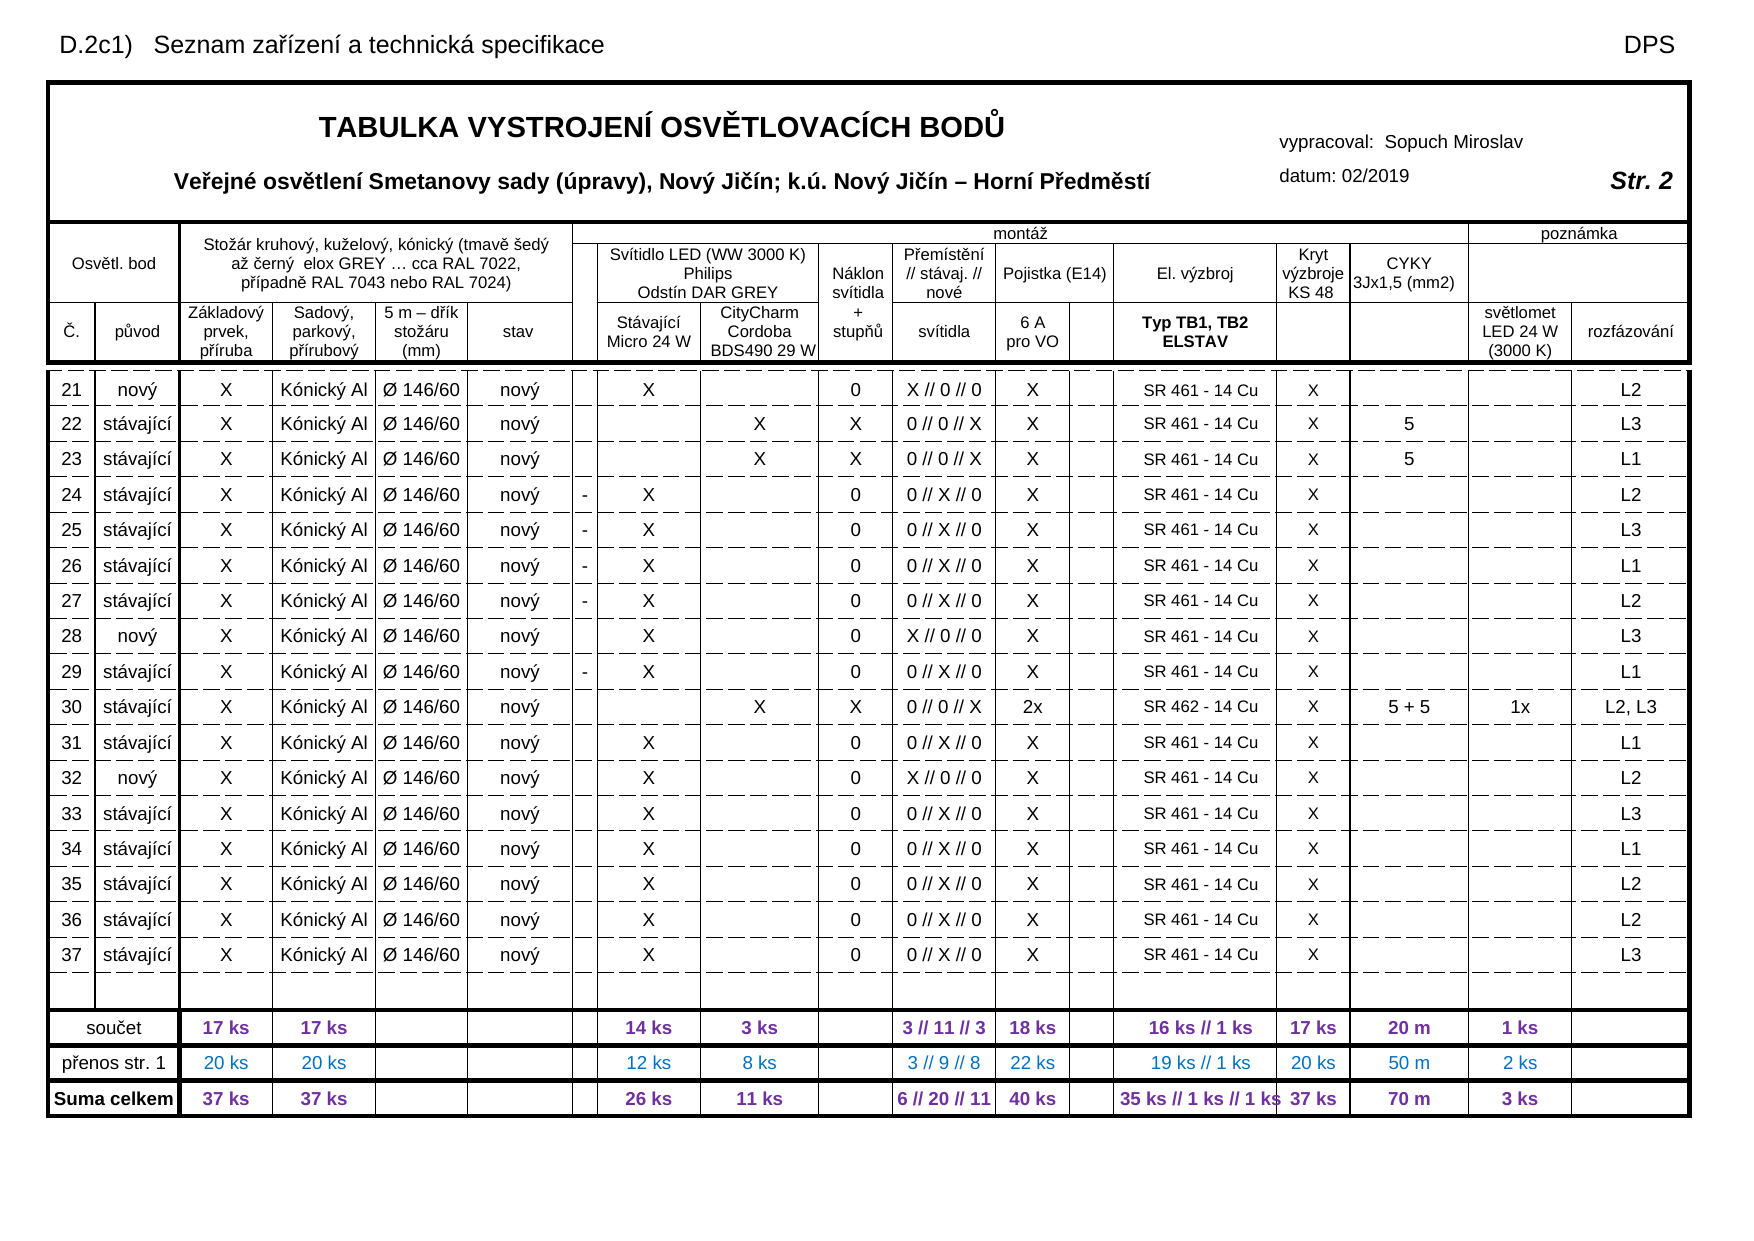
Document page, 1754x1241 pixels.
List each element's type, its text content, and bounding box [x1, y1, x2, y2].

table_cell X [996, 583, 1069, 618]
table_cell [701, 583, 818, 618]
table_cell 35 [50, 866, 94, 901]
table_cell [1070, 1048, 1113, 1078]
table_cell 6 // 20 // 11 [893, 1083, 995, 1114]
table_cell stávající [96, 795, 178, 830]
table_cell X [598, 370, 700, 405]
table_cell 70 m [1351, 1083, 1468, 1114]
table_cell X [1277, 583, 1349, 618]
table_cell Kónický Al [273, 441, 375, 476]
table_cell 0 // 0 // X [893, 405, 995, 441]
table_cell 0 [819, 901, 892, 937]
table_cell [1070, 405, 1113, 441]
table_cell [701, 512, 818, 547]
table_cell [573, 866, 597, 901]
table_cell X [181, 370, 272, 405]
table_cell [1070, 937, 1113, 972]
table_cell [573, 1083, 597, 1114]
table_cell L2 [1572, 370, 1687, 405]
table_cell nový [468, 405, 572, 441]
table_cell Kónický Al [273, 370, 375, 405]
table_cell L3 [1572, 937, 1687, 972]
table_cell nový [468, 830, 572, 866]
table_cell SR 461 - 14 Cu [1114, 476, 1276, 512]
table_cell X [1277, 653, 1349, 689]
table_cell 2 ks [1469, 1048, 1571, 1078]
table_cell SR 461 - 14 Cu [1114, 618, 1276, 653]
table_cell X [1277, 512, 1349, 547]
table_cell L1 [1572, 653, 1687, 689]
table_cell 3 ks [1469, 1083, 1571, 1114]
table_cell SR 461 - 14 Cu [1114, 512, 1276, 547]
table_cell X [996, 476, 1069, 512]
table_cell SR 461 - 14 Cu [1114, 724, 1276, 759]
table_cell nový [468, 512, 572, 547]
table_cell [701, 724, 818, 759]
table_cell 0 // X // 0 [893, 795, 995, 830]
table_cell Kónický Al [273, 795, 375, 830]
table_cell X [1277, 830, 1349, 866]
table_cell nový [468, 653, 572, 689]
table_cell [819, 972, 892, 1007]
table_cell [1070, 866, 1113, 901]
table_cell nový [468, 795, 572, 830]
table_cell stávající [96, 476, 178, 512]
table_cell [273, 972, 375, 1007]
table_cell [573, 405, 597, 441]
table_cell 18 ks [996, 1012, 1069, 1043]
table_cell [1469, 724, 1571, 759]
table_cell X [598, 760, 700, 795]
table_cell L3 [1572, 618, 1687, 653]
table_cell 36 [50, 901, 94, 937]
table_cell nový [468, 441, 572, 476]
table_cell X [996, 724, 1069, 759]
table_cell X [996, 441, 1069, 476]
table_cell 40 ks [996, 1083, 1069, 1114]
table_cell [701, 476, 818, 512]
table_cell [1469, 866, 1571, 901]
table_cell [598, 689, 700, 724]
table_cell 17 ks [182, 1012, 272, 1043]
table_cell [468, 972, 572, 1007]
table_cell 12 ks [598, 1048, 700, 1078]
table_cell X [1277, 937, 1349, 972]
table_cell [181, 972, 272, 1007]
table_cell L2 [1572, 866, 1687, 901]
table_cell [598, 405, 700, 441]
table_cell 3 // 11 // 3 [893, 1012, 995, 1043]
table_cell [573, 724, 597, 759]
table_cell 20 ks [273, 1048, 375, 1078]
table_cell [701, 760, 818, 795]
table_cell Kónický Al [273, 866, 375, 901]
table_cell [1469, 618, 1571, 653]
table_cell - [573, 583, 597, 618]
table_cell nový [468, 583, 572, 618]
table_cell Ø 146/60 [376, 866, 467, 901]
table_cell Ø 146/60 [376, 441, 467, 476]
table_cell Kónický Al [273, 547, 375, 582]
table_cell L2 [1572, 901, 1687, 937]
table_cell L2 [1572, 583, 1687, 618]
table_cell součet [50, 1012, 177, 1043]
table_cell L2 [1572, 476, 1687, 512]
table_cell 50 m [1351, 1048, 1468, 1078]
table_cell X [181, 547, 272, 582]
table_cell [1070, 476, 1113, 512]
table_cell [1351, 795, 1468, 830]
table_cell X [996, 830, 1069, 866]
table_cell 0 [819, 830, 892, 866]
table_cell [1469, 760, 1571, 795]
table_cell [1351, 830, 1468, 866]
table_cell 5 [1351, 441, 1468, 476]
table_cell [1351, 547, 1468, 582]
table_cell X [1277, 866, 1349, 901]
table_cell 0 // X // 0 [893, 583, 995, 618]
table_cell [701, 830, 818, 866]
table_cell [701, 937, 818, 972]
table_cell [376, 972, 467, 1007]
table_cell [1469, 901, 1571, 937]
table_cell nový [468, 937, 572, 972]
table_cell 31 [50, 724, 94, 759]
table_cell L1 [1572, 724, 1687, 759]
table_cell nový [96, 760, 178, 795]
table_cell [468, 1048, 572, 1078]
table_cell 0 // X // 0 [893, 547, 995, 582]
table_cell stávající [96, 724, 178, 759]
table_cell stávající [96, 441, 178, 476]
table_cell [1070, 795, 1113, 830]
table_cell SR 461 - 14 Cu [1114, 901, 1276, 937]
table_cell X [996, 370, 1069, 405]
table_cell [573, 1048, 597, 1078]
table_cell X [181, 653, 272, 689]
table_cell [700, 370, 818, 405]
table_cell [1351, 901, 1468, 937]
table_cell L2, L3 [1572, 689, 1687, 724]
table_cell [1070, 583, 1113, 618]
table_cell 37 [50, 937, 94, 972]
table_cell 24 [50, 476, 94, 512]
table_cell [376, 1048, 467, 1078]
table_cell [1277, 972, 1349, 1007]
table_cell nový [468, 689, 572, 724]
table_cell Ø 146/60 [376, 760, 467, 795]
table_cell 1x [1469, 689, 1571, 724]
table_cell Ø 146/60 [376, 724, 467, 759]
table_cell X [598, 618, 700, 653]
table_cell 29 [50, 653, 94, 689]
table_cell X [1277, 405, 1349, 441]
table_cell - [573, 547, 597, 582]
table_cell [701, 547, 818, 582]
table_cell SR 461 - 14 Cu [1114, 866, 1276, 901]
table_cell X [181, 476, 272, 512]
table_cell 1 ks [1469, 1012, 1571, 1043]
table_cell Kónický Al [273, 901, 375, 937]
table_cell X [819, 441, 892, 476]
table_cell X [181, 795, 272, 830]
table_cell 26 ks [598, 1083, 700, 1114]
table_cell X [598, 937, 700, 972]
table_cell [1351, 476, 1468, 512]
table_cell X [598, 653, 700, 689]
table_cell X [996, 547, 1069, 582]
table_cell [1070, 441, 1113, 476]
table_cell 5 [1351, 405, 1468, 441]
table_cell [573, 937, 597, 972]
table_cell 25 [50, 512, 94, 547]
table_cell X [1277, 901, 1349, 937]
table_cell X [598, 830, 700, 866]
table_cell nový [468, 618, 572, 653]
table_cell [819, 1083, 892, 1114]
table_cell X [996, 405, 1069, 441]
table_cell 0 [819, 476, 892, 512]
table_cell [468, 1083, 572, 1114]
table_cell L3 [1572, 405, 1687, 441]
table_cell [598, 441, 700, 476]
table_cell 28 [50, 618, 94, 653]
table_cell stávající [96, 405, 178, 441]
table_cell stávající [96, 866, 178, 901]
table_cell X [598, 476, 700, 512]
table_cell 0 // X // 0 [893, 937, 995, 972]
table_cell X [181, 760, 272, 795]
table_cell - [573, 653, 597, 689]
table_cell L1 [1572, 547, 1687, 582]
table_cell 5 + 5 [1351, 689, 1468, 724]
table_cell [1469, 512, 1571, 547]
table_cell X // 0 // 0 [893, 370, 995, 405]
table_cell Kónický Al [273, 583, 375, 618]
table_cell 0 [819, 547, 892, 582]
table_cell [701, 795, 818, 830]
table_cell L2 [1572, 760, 1687, 795]
table_cell 37 ks [182, 1083, 272, 1114]
table_cell [1469, 830, 1571, 866]
table_cell X [181, 830, 272, 866]
table_cell nový [468, 476, 572, 512]
table_cell X [181, 689, 272, 724]
table_cell [893, 972, 995, 1007]
table_cell Ø 146/60 [376, 689, 467, 724]
table_cell [701, 618, 818, 653]
table_cell [1070, 760, 1113, 795]
table_cell nový [468, 547, 572, 582]
table_cell SR 462 - 14 Cu [1114, 689, 1276, 724]
table_cell Ø 146/60 [376, 583, 467, 618]
table_cell X [1277, 795, 1349, 830]
table_cell [1469, 405, 1571, 441]
table_cell [1070, 724, 1113, 759]
table_cell 0 // X // 0 [893, 724, 995, 759]
table_cell X [1277, 689, 1349, 724]
table_cell X [701, 689, 818, 724]
table_cell X [598, 901, 700, 937]
table_cell X [1277, 476, 1349, 512]
table_cell [1469, 370, 1571, 405]
table_cell X [996, 937, 1069, 972]
table_cell [1469, 972, 1571, 1007]
table_cell nový [468, 866, 572, 901]
table_cell [1070, 1083, 1113, 1114]
table_cell [1070, 370, 1114, 405]
table_cell X [996, 901, 1069, 937]
table_cell 23 [50, 441, 94, 476]
table_cell nový [468, 760, 572, 795]
table_cell [1070, 512, 1113, 547]
table_cell X [819, 405, 892, 441]
table_cell X [181, 901, 272, 937]
table_cell [1572, 1012, 1687, 1043]
table_cell [1469, 937, 1571, 972]
table_cell [1469, 583, 1571, 618]
table_cell [1351, 724, 1468, 759]
table_cell X [701, 441, 818, 476]
table_cell [1572, 1048, 1687, 1078]
table_cell 30 [50, 689, 94, 724]
table_cell [598, 972, 700, 1007]
table_cell [1469, 653, 1571, 689]
table_cell [573, 795, 597, 830]
table_cell X [1277, 618, 1349, 653]
table_cell 0 [819, 760, 892, 795]
table_cell nový [96, 370, 178, 405]
table_cell Kónický Al [273, 618, 375, 653]
table_cell X [598, 583, 700, 618]
table_cell 2x [996, 689, 1069, 724]
table_cell 0 // X // 0 [893, 653, 995, 689]
table_cell Ø 146/60 [376, 476, 467, 512]
table_cell Ø 146/60 [376, 512, 467, 547]
table_cell X [598, 512, 700, 547]
table_cell 0 [819, 583, 892, 618]
table_cell [50, 972, 94, 1007]
table_cell 0 // X // 0 [893, 512, 995, 547]
table_cell [1351, 937, 1468, 972]
table_cell [573, 972, 597, 1007]
table_cell Kónický Al [273, 937, 375, 972]
table_cell X [996, 866, 1069, 901]
table_cell stávající [96, 547, 178, 582]
table_cell [1070, 1012, 1113, 1043]
table_cell [573, 760, 597, 795]
table_cell [1469, 476, 1571, 512]
table_cell stávající [96, 689, 178, 724]
table_cell X [996, 653, 1069, 689]
table_cell 20 ks [1277, 1048, 1349, 1078]
table_cell Kónický Al [273, 653, 375, 689]
table_cell Ø 146/60 [376, 405, 467, 441]
table_cell 20 ks [182, 1048, 272, 1078]
table_cell X [996, 795, 1069, 830]
table_cell SR 461 - 14 Cu [1114, 653, 1276, 689]
table_cell X [181, 405, 272, 441]
table_cell 37 ks [273, 1083, 375, 1114]
table_cell [1351, 370, 1468, 405]
table_cell [1469, 795, 1571, 830]
table_cell [1351, 760, 1468, 795]
table_cell [376, 1012, 467, 1043]
table_cell [573, 901, 597, 937]
table_cell SR 461 - 14 Cu [1114, 547, 1276, 582]
table_cell X [996, 760, 1069, 795]
table_cell L3 [1572, 795, 1687, 830]
table_cell [1572, 972, 1687, 1007]
table_cell 0 [819, 618, 892, 653]
table_cell stávající [96, 901, 178, 937]
table_cell SR 461 - 14 Cu [1114, 441, 1276, 476]
table_cell [819, 1048, 892, 1078]
table_cell 0 // X // 0 [893, 476, 995, 512]
table_cell X [181, 724, 272, 759]
table_cell Ø 146/60 [376, 937, 467, 972]
table_cell X [181, 441, 272, 476]
table_cell X [1277, 370, 1349, 405]
table_cell 22 [50, 405, 94, 441]
table_cell [1070, 830, 1113, 866]
table_cell [701, 901, 818, 937]
table_cell Kónický Al [273, 689, 375, 724]
table_cell SR 461 - 14 Cu [1114, 795, 1276, 830]
table_cell [1469, 547, 1571, 582]
table_cell Kónický Al [273, 512, 375, 547]
table_cell Ø 146/60 [376, 830, 467, 866]
table_cell stávající [96, 583, 178, 618]
table_cell 16 ks // 1 ks [1114, 1012, 1276, 1043]
table_cell X [1277, 724, 1349, 759]
table_cell X [598, 795, 700, 830]
table_cell Suma celkem [50, 1083, 177, 1114]
table_cell přenos str. 1 [50, 1048, 177, 1078]
table_cell 27 [50, 583, 94, 618]
table_cell [376, 1083, 467, 1114]
table_cell 17 ks [1277, 1012, 1349, 1043]
table_cell 0 // X // 0 [893, 830, 995, 866]
table_cell Kónický Al [273, 830, 375, 866]
table_cell [1070, 547, 1113, 582]
table_cell nový [96, 618, 178, 653]
table_cell 21 [50, 370, 94, 405]
table_cell X [598, 547, 700, 582]
table_cell - [573, 476, 597, 512]
table_cell 3 ks [701, 1012, 818, 1043]
table_cell 0 // 0 // X [893, 689, 995, 724]
table_cell X [181, 866, 272, 901]
table_cell 14 ks [598, 1012, 700, 1043]
table_cell 20 m [1351, 1012, 1468, 1043]
table_cell nový [468, 901, 572, 937]
table_cell X [701, 405, 818, 441]
table_cell stávající [96, 512, 178, 547]
table_cell [1070, 689, 1113, 724]
table_cell X [598, 724, 700, 759]
table_cell [996, 972, 1069, 1007]
table_cell [1070, 901, 1113, 937]
table_cell 37 ks [1277, 1083, 1349, 1114]
table_cell [573, 618, 597, 653]
table_cell L1 [1572, 830, 1687, 866]
table_cell X [1277, 547, 1349, 582]
table_cell [1469, 441, 1571, 476]
table_cell SR 461 - 14 Cu [1114, 583, 1276, 618]
table_cell nový [468, 724, 572, 759]
table_cell 17 ks [273, 1012, 375, 1043]
table_cell Kónický Al [273, 760, 375, 795]
table_cell SR 461 - 14 Cu [1114, 760, 1276, 795]
table_cell X [996, 512, 1069, 547]
table_cell Ø 146/60 [376, 547, 467, 582]
table_cell stávající [96, 830, 178, 866]
table_cell [1351, 866, 1468, 901]
table_cell [1070, 618, 1113, 653]
table_cell X [598, 866, 700, 901]
table_cell X [1277, 760, 1349, 795]
table_cell 26 [50, 547, 94, 582]
table_cell [1070, 972, 1113, 1007]
table_cell 0 [819, 866, 892, 901]
table_cell Ø 146/60 [376, 653, 467, 689]
table_cell L1 [1572, 441, 1687, 476]
table_cell Kónický Al [273, 405, 375, 441]
table_cell 0 [819, 512, 892, 547]
table_cell 0 // 0 // X [893, 441, 995, 476]
table_cell SR 461 - 14 Cu [1114, 937, 1276, 972]
table_cell [701, 866, 818, 901]
table_cell [1351, 583, 1468, 618]
table_cell [819, 1012, 892, 1043]
table_cell stávající [96, 937, 178, 972]
table_cell [701, 972, 818, 1007]
table_cell [1351, 512, 1468, 547]
table_cell 0 [819, 937, 892, 972]
table_cell [573, 1012, 597, 1043]
table_cell 0 // X // 0 [893, 901, 995, 937]
table_cell 19 ks // 1 ks [1114, 1048, 1276, 1078]
table_cell 0 [819, 724, 892, 759]
table_cell [573, 689, 597, 724]
table_cell [573, 830, 597, 866]
table_cell [573, 370, 597, 405]
table_cell Ø 146/60 [376, 618, 467, 653]
table_cell X [819, 689, 892, 724]
table_cell X [996, 618, 1069, 653]
table_cell X [181, 512, 272, 547]
table_cell 34 [50, 830, 94, 866]
table_cell X [181, 583, 272, 618]
table_cell Kónický Al [273, 476, 375, 512]
table_cell 8 ks [701, 1048, 818, 1078]
table_cell 33 [50, 795, 94, 830]
table_cell [1114, 972, 1276, 1007]
table_cell 11 ks [701, 1083, 818, 1114]
table_cell X [181, 618, 272, 653]
table_cell [1351, 972, 1468, 1007]
table_cell X // 0 // 0 [893, 618, 995, 653]
table_cell [96, 972, 178, 1007]
table_cell stávající [96, 653, 178, 689]
table_cell [1351, 618, 1468, 653]
table_cell 32 [50, 760, 94, 795]
table_cell nový [468, 370, 572, 405]
table_cell Ø 146/60 [376, 795, 467, 830]
table_cell Kónický Al [273, 724, 375, 759]
table_cell 3 // 9 // 8 [893, 1048, 995, 1078]
table_cell X [181, 937, 272, 972]
table_cell SR 461 - 14 Cu [1114, 370, 1276, 405]
table_cell L3 [1572, 512, 1687, 547]
table_cell X // 0 // 0 [893, 760, 995, 795]
table_cell 0 [819, 795, 892, 830]
table_cell 0 [819, 370, 892, 405]
table_cell [573, 441, 597, 476]
table_cell [701, 653, 818, 689]
table_cell Ø 146/60 [376, 370, 467, 405]
table_cell 22 ks [996, 1048, 1069, 1078]
table_cell X [1277, 441, 1349, 476]
table_cell [468, 1012, 572, 1043]
table_cell Ø 146/60 [376, 901, 467, 937]
table_cell [1070, 653, 1113, 689]
table_cell SR 461 - 14 Cu [1114, 830, 1276, 866]
table_cell 0 [819, 653, 892, 689]
table_cell SR 461 - 14 Cu [1114, 405, 1276, 441]
table_cell - [573, 512, 597, 547]
table_cell [1572, 1083, 1687, 1114]
table_cell 35 ks // 1 ks // 1 ks [1114, 1083, 1276, 1114]
table_cell [1351, 653, 1468, 689]
table_cell 0 // X // 0 [893, 866, 995, 901]
